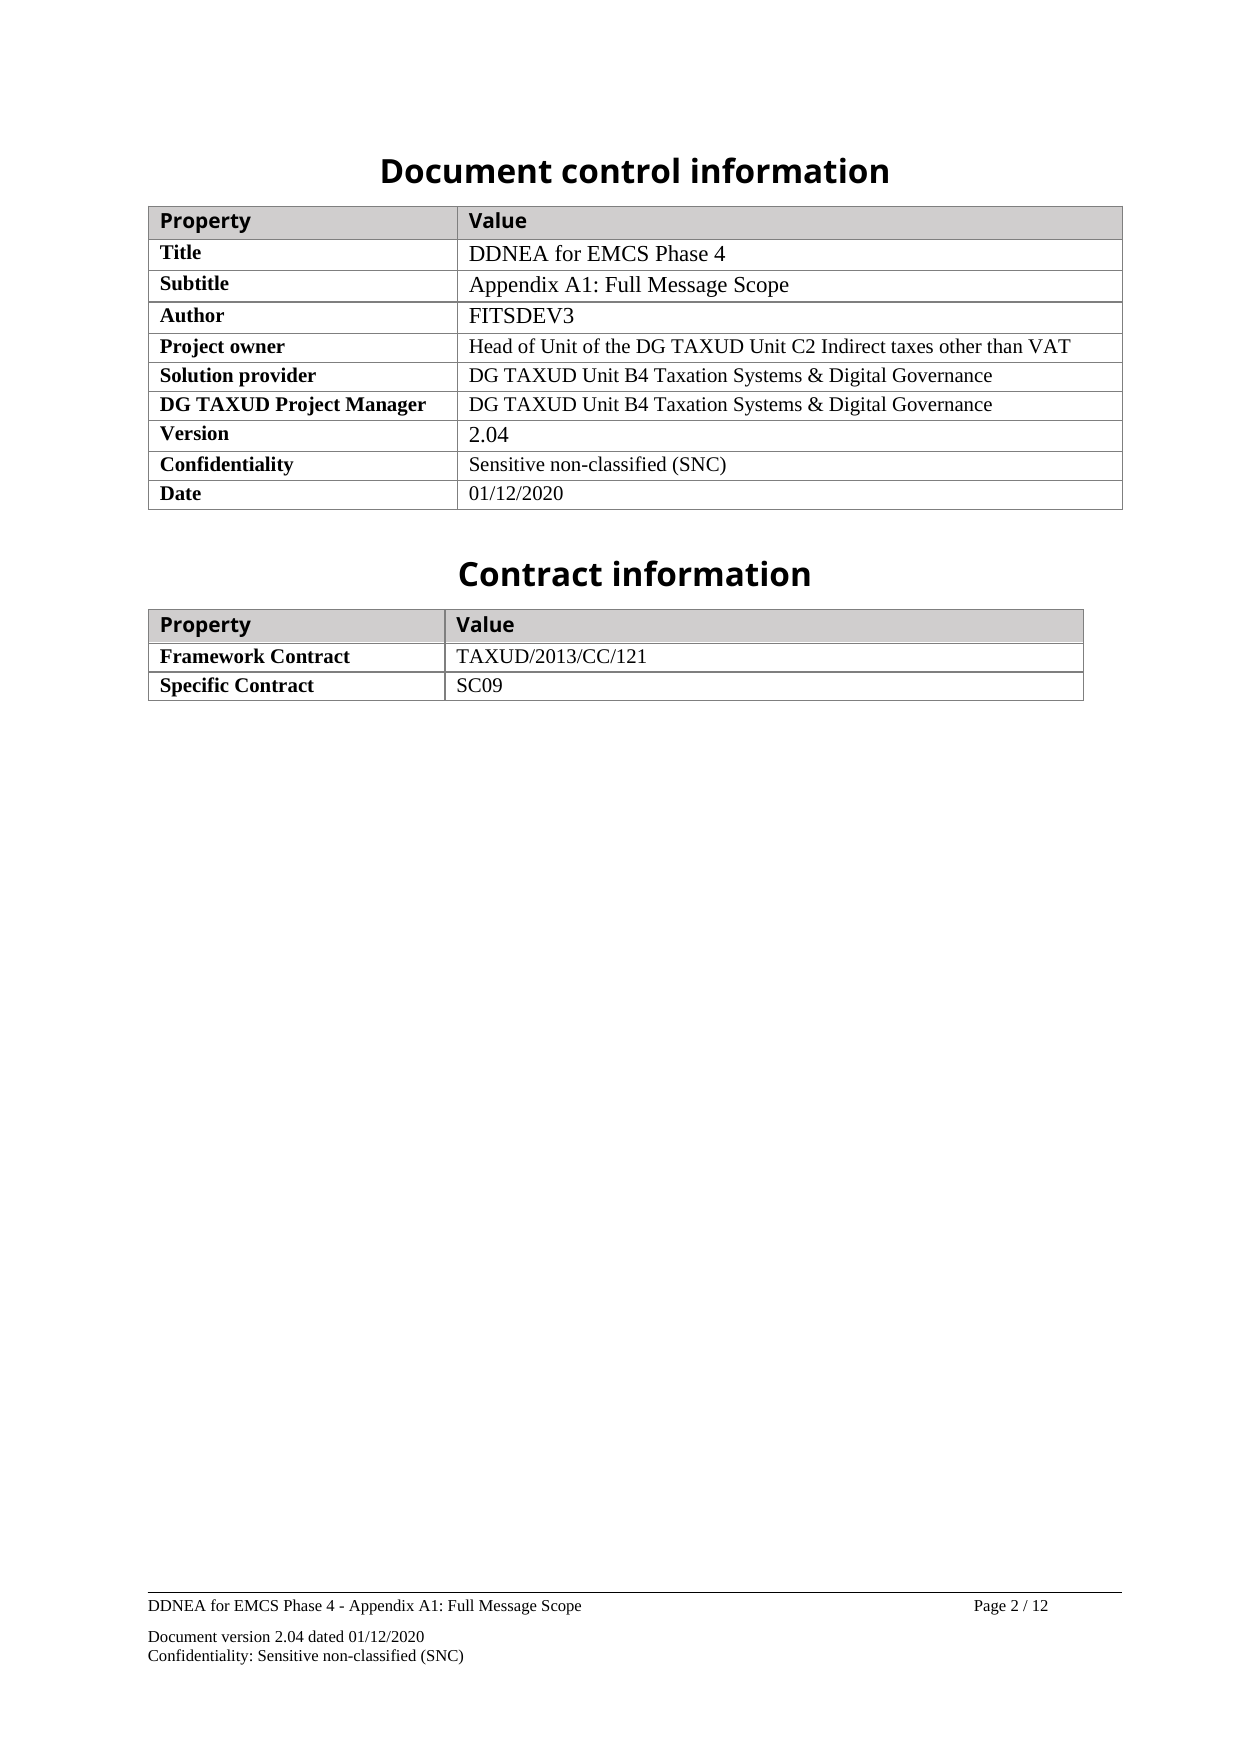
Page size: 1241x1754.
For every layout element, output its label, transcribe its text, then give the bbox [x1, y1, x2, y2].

table_cell Subtitle [149, 271, 457, 301]
table_cell Confidentiality [149, 452, 457, 480]
table_cell DG TAXUD Unit [458, 363, 1122, 391]
table_header Property [149, 207, 457, 239]
table_header Value [458, 207, 1122, 239]
table_cell Author [149, 303, 457, 333]
table_cell Date [149, 481, 457, 509]
subtitle Document control information [148, 148, 1122, 193]
subtitle Contract information [148, 551, 1122, 597]
table_cell [458, 421, 1122, 451]
table_cell [458, 481, 1122, 509]
table_cell [458, 452, 1122, 480]
table_cell Version [149, 421, 457, 451]
table_cell TAXUD/2013/CC/121 [446, 644, 1083, 671]
table_cell SC09 [446, 673, 1083, 700]
table_cell DG TAXUD Unit [458, 392, 1122, 419]
table_cell Project owner [149, 334, 457, 362]
table_header Property [149, 610, 444, 642]
table_cell Framework Contract [149, 644, 444, 671]
table_cell Specific Contract [149, 673, 444, 700]
table_header Value [446, 610, 1083, 642]
table_cell [458, 303, 1122, 333]
table_cell DG TAXUD Project Manager [149, 392, 457, 419]
table_cell Title [149, 240, 457, 270]
table_cell Head of Unit of the DG TAXUD Unit [458, 334, 1122, 362]
table_cell [458, 240, 1122, 270]
table_cell Solution provider [149, 363, 457, 391]
